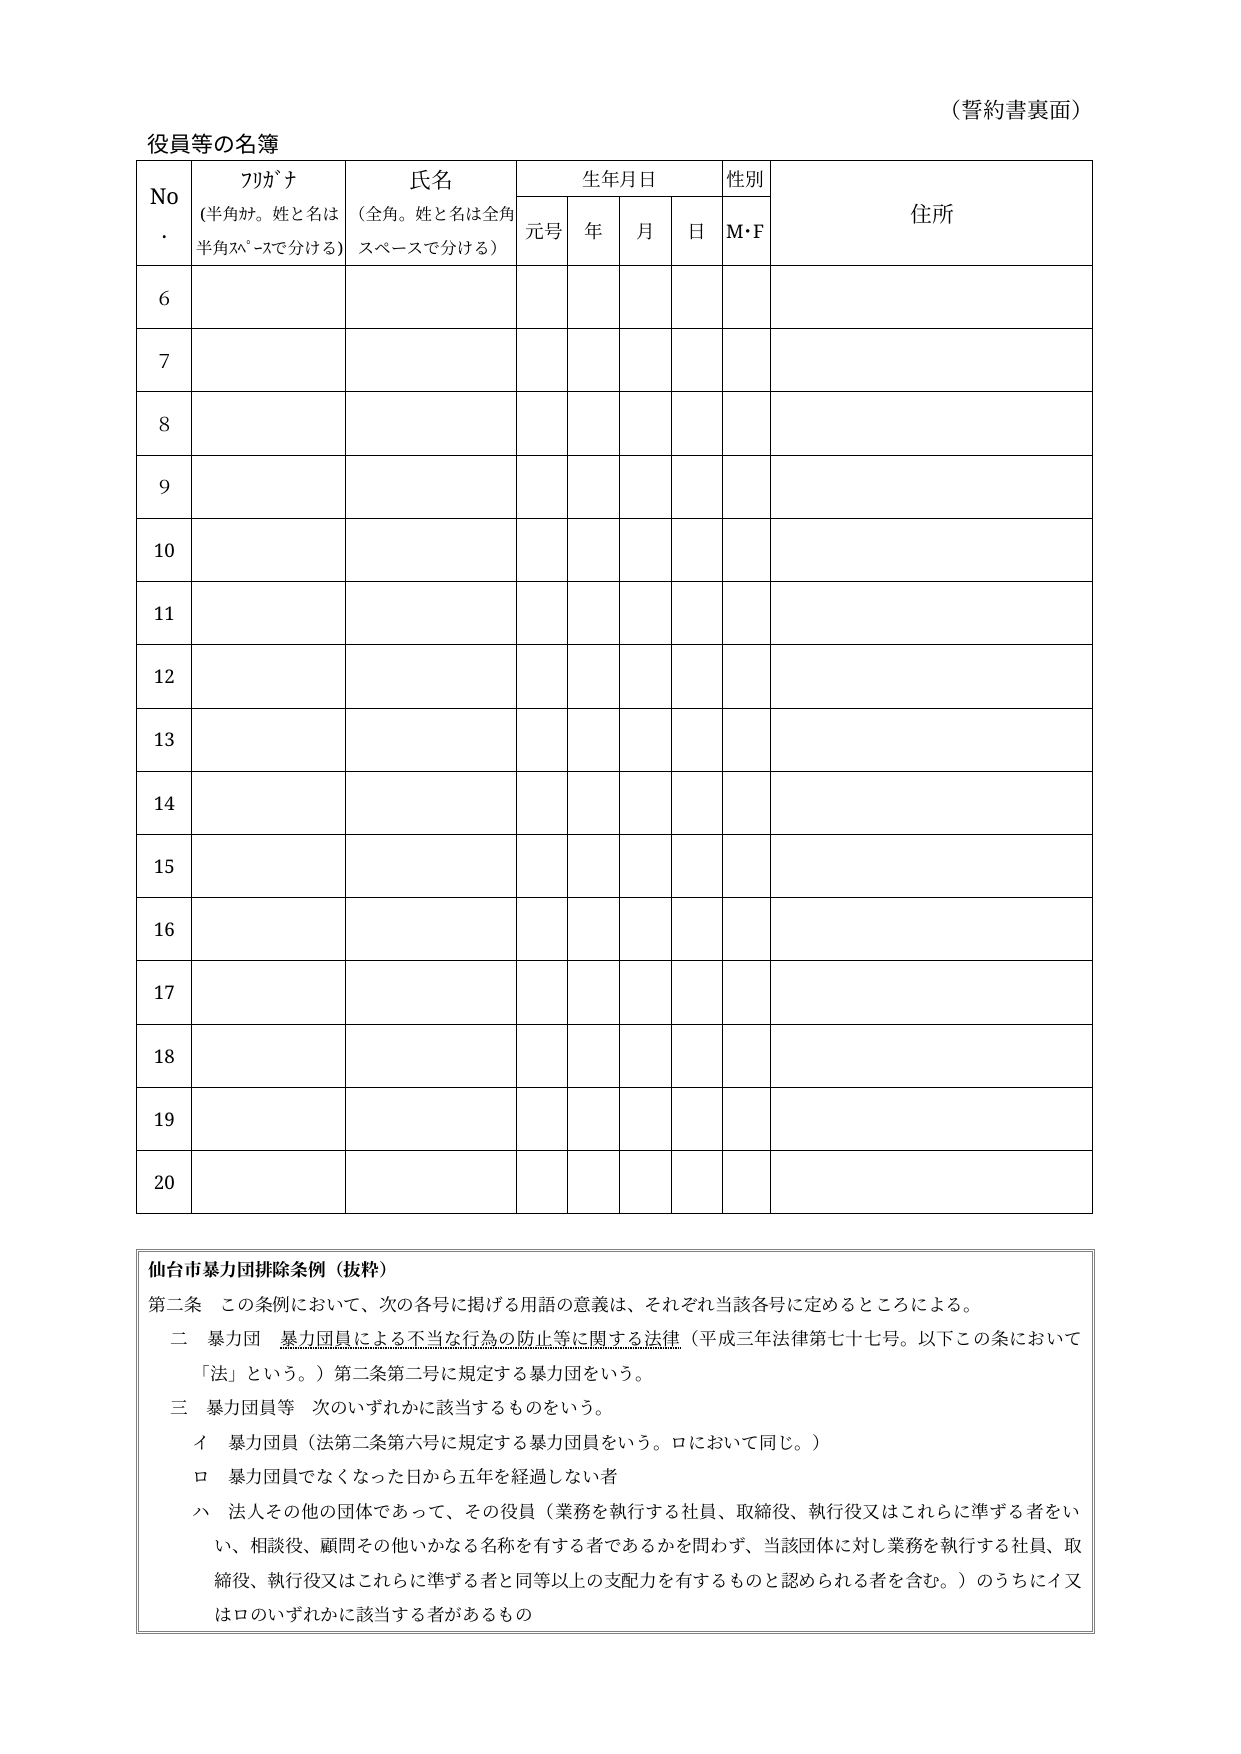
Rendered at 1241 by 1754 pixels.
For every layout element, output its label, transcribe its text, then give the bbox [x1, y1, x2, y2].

table_cell [192, 772, 345, 834]
table_cell 14 [137, 772, 191, 834]
table_cell [672, 1088, 722, 1150]
table_cell [568, 582, 619, 644]
table_cell [672, 961, 722, 1023]
table_cell [672, 1025, 722, 1087]
table_cell [620, 392, 671, 454]
table_cell [672, 519, 722, 581]
table_cell [771, 582, 1092, 644]
table_cell 元号 [517, 197, 567, 265]
table_header 仙台市暴力団排除条例（抜粋） 第二条 この条例において、次の各号に掲げる用語の意義は、それぞれ当該各号に定めるところによる。 二 暴力団 暴力団員による不当な行為の防止等に関する法律（平成三年法律第七十七号。以下この条において「法」という。）第二条第二号に規定する暴力団をいう。 三 暴力団員等 次のいずれかに該当するものをいう。 イ 暴力団員（法第二条第六号に規定する暴力団員をいう。ロにおいて同じ。） ロ 暴力団員でなくなった日から五年を経過しない者 ハ 法人その他の団体であって、その役員（業務を執行する社員、取締役、執行役又はこれらに準ずる者をいい、相談役、顧問その他いかなる名称を有する者であるかを問わず、当該団体に対し業務を執行する社員、取締役、執行役又はこれらに準ずる者と同等以上の支配力を有するものと認められる者を含む。）のうちにイ又はロのいずれかに該当する者があるもの [139, 1252, 1092, 1631]
table_cell [568, 835, 619, 897]
table_header 性別 [723, 161, 770, 196]
table_cell ９ [137, 456, 191, 518]
table_cell [517, 1088, 567, 1150]
table_cell [517, 709, 567, 771]
table_cell [723, 645, 770, 707]
table_cell [517, 835, 567, 897]
table_cell [568, 456, 619, 518]
table_cell [723, 329, 770, 391]
table_cell [672, 898, 722, 960]
table_cell [771, 519, 1092, 581]
table_cell [672, 582, 722, 644]
table_cell 18 [137, 1025, 191, 1087]
table_cell [672, 1151, 722, 1213]
table_cell [723, 835, 770, 897]
table_cell M･F [723, 197, 770, 265]
table_cell ７ [137, 329, 191, 391]
table_cell [723, 961, 770, 1023]
table_cell [672, 456, 722, 518]
table_cell [346, 1088, 516, 1150]
table_cell [517, 1151, 567, 1213]
table_header 氏名 （全角。姓と名は全角スペースで分ける） [346, 161, 516, 265]
table_cell [568, 1088, 619, 1150]
table_cell [568, 1025, 619, 1087]
table_cell [771, 266, 1092, 328]
table_cell 12 [137, 645, 191, 707]
table_cell [192, 961, 345, 1023]
table_cell [568, 709, 619, 771]
table_cell [620, 582, 671, 644]
table_cell [517, 898, 567, 960]
table_cell [346, 1151, 516, 1213]
table_cell [771, 709, 1092, 771]
table_header ﾌﾘｶﾞﾅ (半角ｶﾅ。姓と名は 半角ｽﾍﾟｰｽで分ける) [192, 161, 345, 265]
table_cell [346, 709, 516, 771]
table_cell [620, 329, 671, 391]
table_cell [723, 392, 770, 454]
table_cell [346, 519, 516, 581]
table_cell [620, 961, 671, 1023]
table_cell [568, 772, 619, 834]
table_cell [620, 1151, 671, 1213]
table_cell [723, 898, 770, 960]
table_cell [517, 266, 567, 328]
table_cell [771, 835, 1092, 897]
table_cell [346, 645, 516, 707]
table_cell [620, 456, 671, 518]
table_header 生年月日 [517, 161, 722, 196]
table_cell [346, 266, 516, 328]
table_cell [771, 961, 1092, 1023]
table_cell ６ [137, 266, 191, 328]
table_cell [723, 709, 770, 771]
table_cell [723, 772, 770, 834]
table_cell [672, 329, 722, 391]
table_cell [517, 772, 567, 834]
table_cell [620, 772, 671, 834]
table_cell [192, 898, 345, 960]
table_cell [192, 835, 345, 897]
table_cell [620, 1025, 671, 1087]
table_cell [192, 456, 345, 518]
table_cell [517, 961, 567, 1023]
table_header No. [137, 161, 191, 265]
table_cell [192, 329, 345, 391]
table_cell [672, 709, 722, 771]
table_cell [568, 898, 619, 960]
table_cell [620, 1088, 671, 1150]
table_cell 16 [137, 898, 191, 960]
table_cell [771, 772, 1092, 834]
table_cell [517, 582, 567, 644]
table_cell [672, 266, 722, 328]
table_cell [192, 645, 345, 707]
text （誓約書裏面） [148, 91, 1092, 126]
table_cell [192, 1025, 345, 1087]
table_cell [723, 1088, 770, 1150]
table_cell [723, 582, 770, 644]
table_cell 10 [137, 519, 191, 581]
table_cell [568, 266, 619, 328]
table_cell [346, 456, 516, 518]
table_cell [568, 392, 619, 454]
table_cell [346, 898, 516, 960]
table_cell 15 [137, 835, 191, 897]
table_cell [771, 1088, 1092, 1150]
table_cell [346, 772, 516, 834]
table_cell [346, 582, 516, 644]
table_cell [723, 1151, 770, 1213]
table_cell [771, 329, 1092, 391]
table_cell 17 [137, 961, 191, 1023]
table_cell [568, 329, 619, 391]
table_cell [620, 835, 671, 897]
table_cell [723, 266, 770, 328]
table_cell 年 [568, 197, 619, 265]
table_cell [620, 519, 671, 581]
table_cell [192, 392, 345, 454]
table_cell [192, 266, 345, 328]
table_cell [346, 961, 516, 1023]
table_cell [723, 456, 770, 518]
table_cell [192, 582, 345, 644]
table_cell [723, 519, 770, 581]
table_cell [723, 1025, 770, 1087]
table_cell [568, 645, 619, 707]
table_cell [517, 645, 567, 707]
table_cell [346, 1025, 516, 1087]
table_cell 11 [137, 582, 191, 644]
table_cell [517, 519, 567, 581]
table_header 住所 [771, 161, 1092, 265]
table_cell [192, 709, 345, 771]
table_cell [620, 898, 671, 960]
table_cell [192, 1088, 345, 1150]
table_cell [672, 645, 722, 707]
table_cell ８ [137, 392, 191, 454]
table_cell [771, 645, 1092, 707]
table_cell [517, 456, 567, 518]
table_cell 19 [137, 1088, 191, 1150]
table_cell [192, 519, 345, 581]
table_cell [672, 835, 722, 897]
table_cell [672, 392, 722, 454]
table_cell [517, 329, 567, 391]
table_cell [346, 835, 516, 897]
table_cell [568, 519, 619, 581]
table_cell [568, 961, 619, 1023]
table_cell [568, 1151, 619, 1213]
text 役員等の名簿 [148, 126, 1092, 160]
table_cell [346, 392, 516, 454]
table_cell [771, 1151, 1092, 1213]
table_cell [771, 392, 1092, 454]
table_cell [620, 709, 671, 771]
table_cell [517, 1025, 567, 1087]
table_cell [517, 392, 567, 454]
table_cell 月 [620, 197, 671, 265]
table_cell 20 [137, 1151, 191, 1213]
table_cell [192, 1151, 345, 1213]
table_cell [771, 1025, 1092, 1087]
table_cell [346, 329, 516, 391]
table_cell 13 [137, 709, 191, 771]
table_cell [620, 645, 671, 707]
table_cell 日 [672, 197, 722, 265]
table_cell [771, 456, 1092, 518]
table_cell [771, 898, 1092, 960]
table_cell [672, 772, 722, 834]
table_cell [620, 266, 671, 328]
